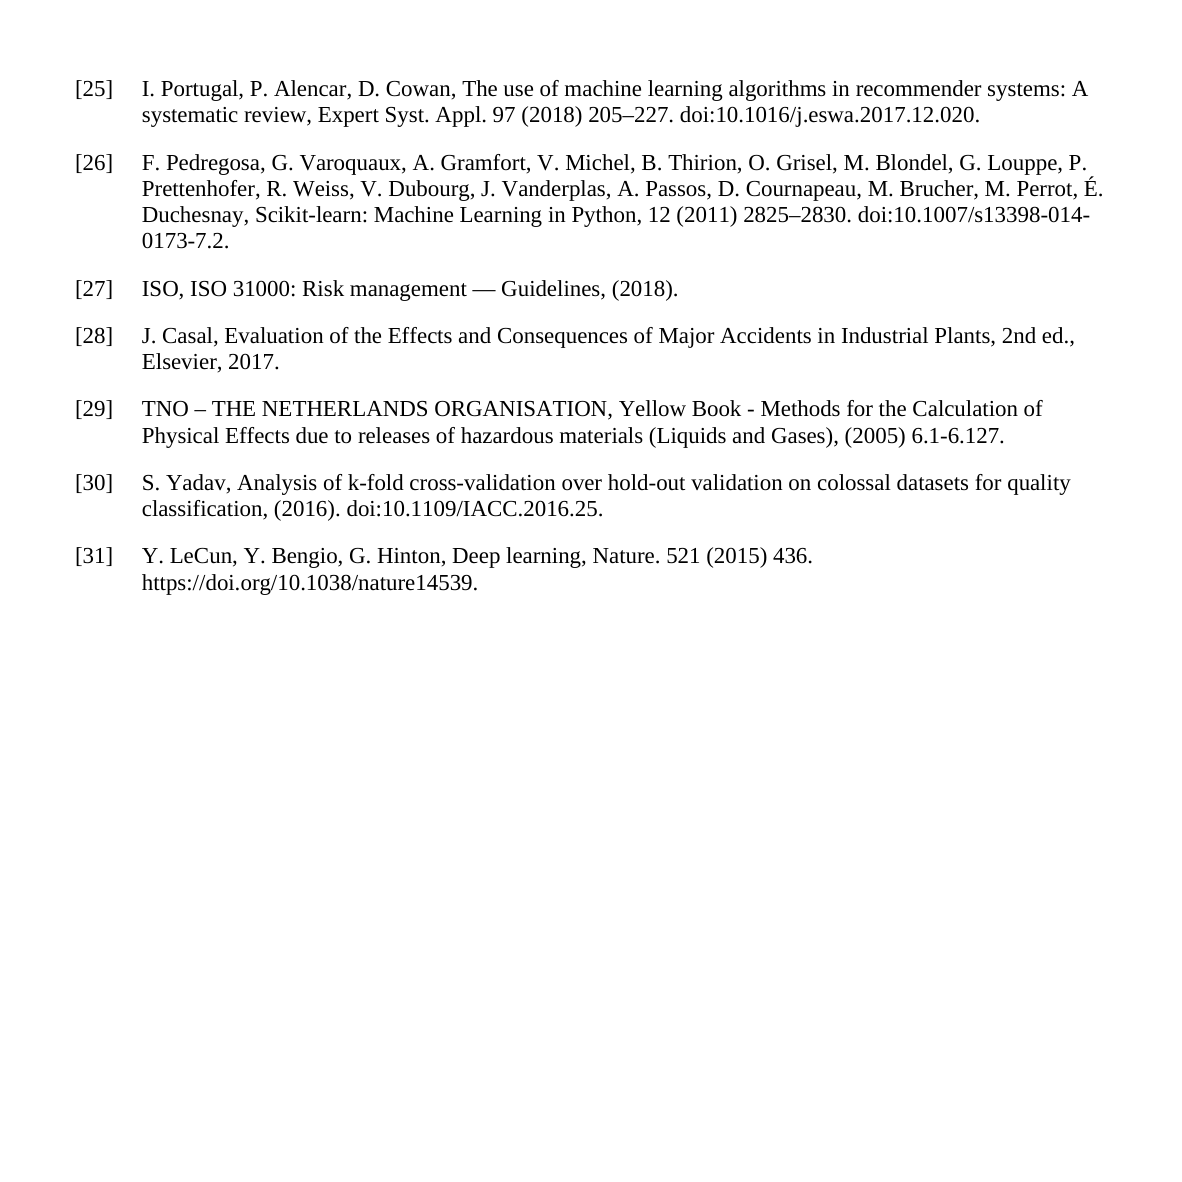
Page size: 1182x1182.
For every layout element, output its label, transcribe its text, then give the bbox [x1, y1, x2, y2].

text [31] Y. LeCun, Y. Bengio, G. Hinton, Deep learning, Nature. 521 (2015) 436. https://doi.org/10.1038/nature14539. [75, 543, 1106, 595]
text [27] ISO, ISO 31000: Risk management — Guidelines, (2018). [75, 275, 1106, 301]
text [28] J. Casal, Evaluation of the Effects and Consequences of Major Accidents in Industrial Plants, 2nd ed., Elsevier, 2017. [75, 322, 1106, 375]
text [29] TNO – THE NETHERLANDS ORGANISATION, Yellow Book - Methods for the Calculation of Physical Effects due to releases of hazardous materials (Liquids and Gases), (2005) 6.1-6.127. [75, 396, 1106, 448]
text [25] I. Portugal, P. Alencar, D. Cowan, The use of machine learning algorithms in recommender systems: A systematic review, Expert Syst. Appl. 97 (2018) 205–227. doi:10.1016/j.eswa.2017.12.020. [75, 75, 1106, 128]
text [30] S. Yadav, Analysis of k-fold cross-validation over hold-out validation on colossal datasets for quality classification, (2016). doi:10.1109/IACC.2016.25. [75, 469, 1106, 522]
text [26] F. Pedregosa, G. Varoquaux, A. Gramfort, V. Michel, B. Thirion, O. Grisel, M. Blondel, G. Louppe, P. Prettenhofer, R. Weiss, V. Dubourg, J. Vanderplas, A. Passos, D. Cournapeau, M. Brucher, M. Perrot, É. Duchesnay, Scikit-learn: Machine Learning in Python, 12 (2011) 2825–2830. doi:10.1007/s13398-014-0173-7.2. [75, 148, 1106, 254]
